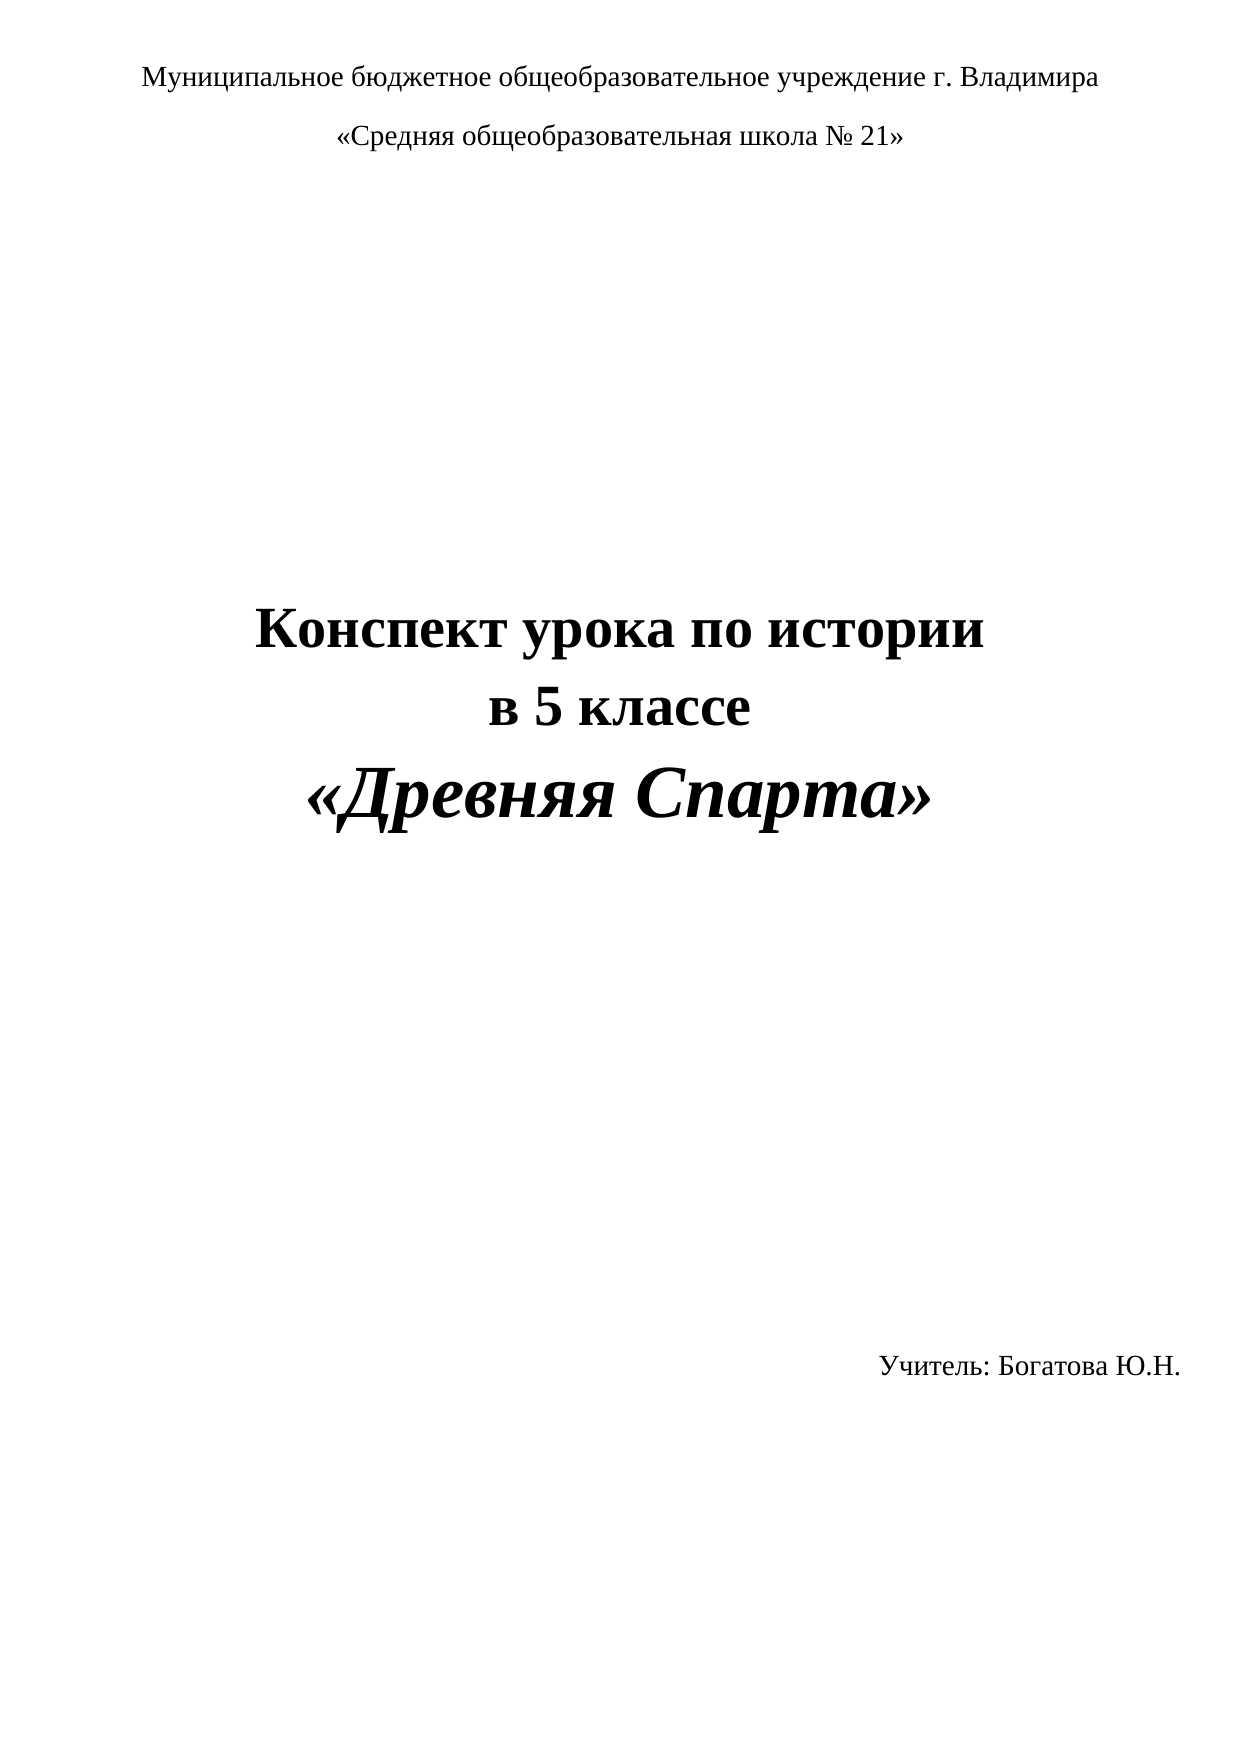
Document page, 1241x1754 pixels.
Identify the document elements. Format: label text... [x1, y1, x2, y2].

text в 5 классе [59, 671, 1181, 738]
text Учитель: Богатова Ю.Н. [59, 1348, 1181, 1381]
text Муниципальное бюджетное общеобразовательное учреждение г. Владимира [59, 59, 1181, 93]
text «Древняя Спарта» [59, 748, 1181, 834]
text Конспект урока по истории [59, 593, 1181, 661]
text «Средняя общеобразовательная школа № 21» [59, 118, 1181, 152]
